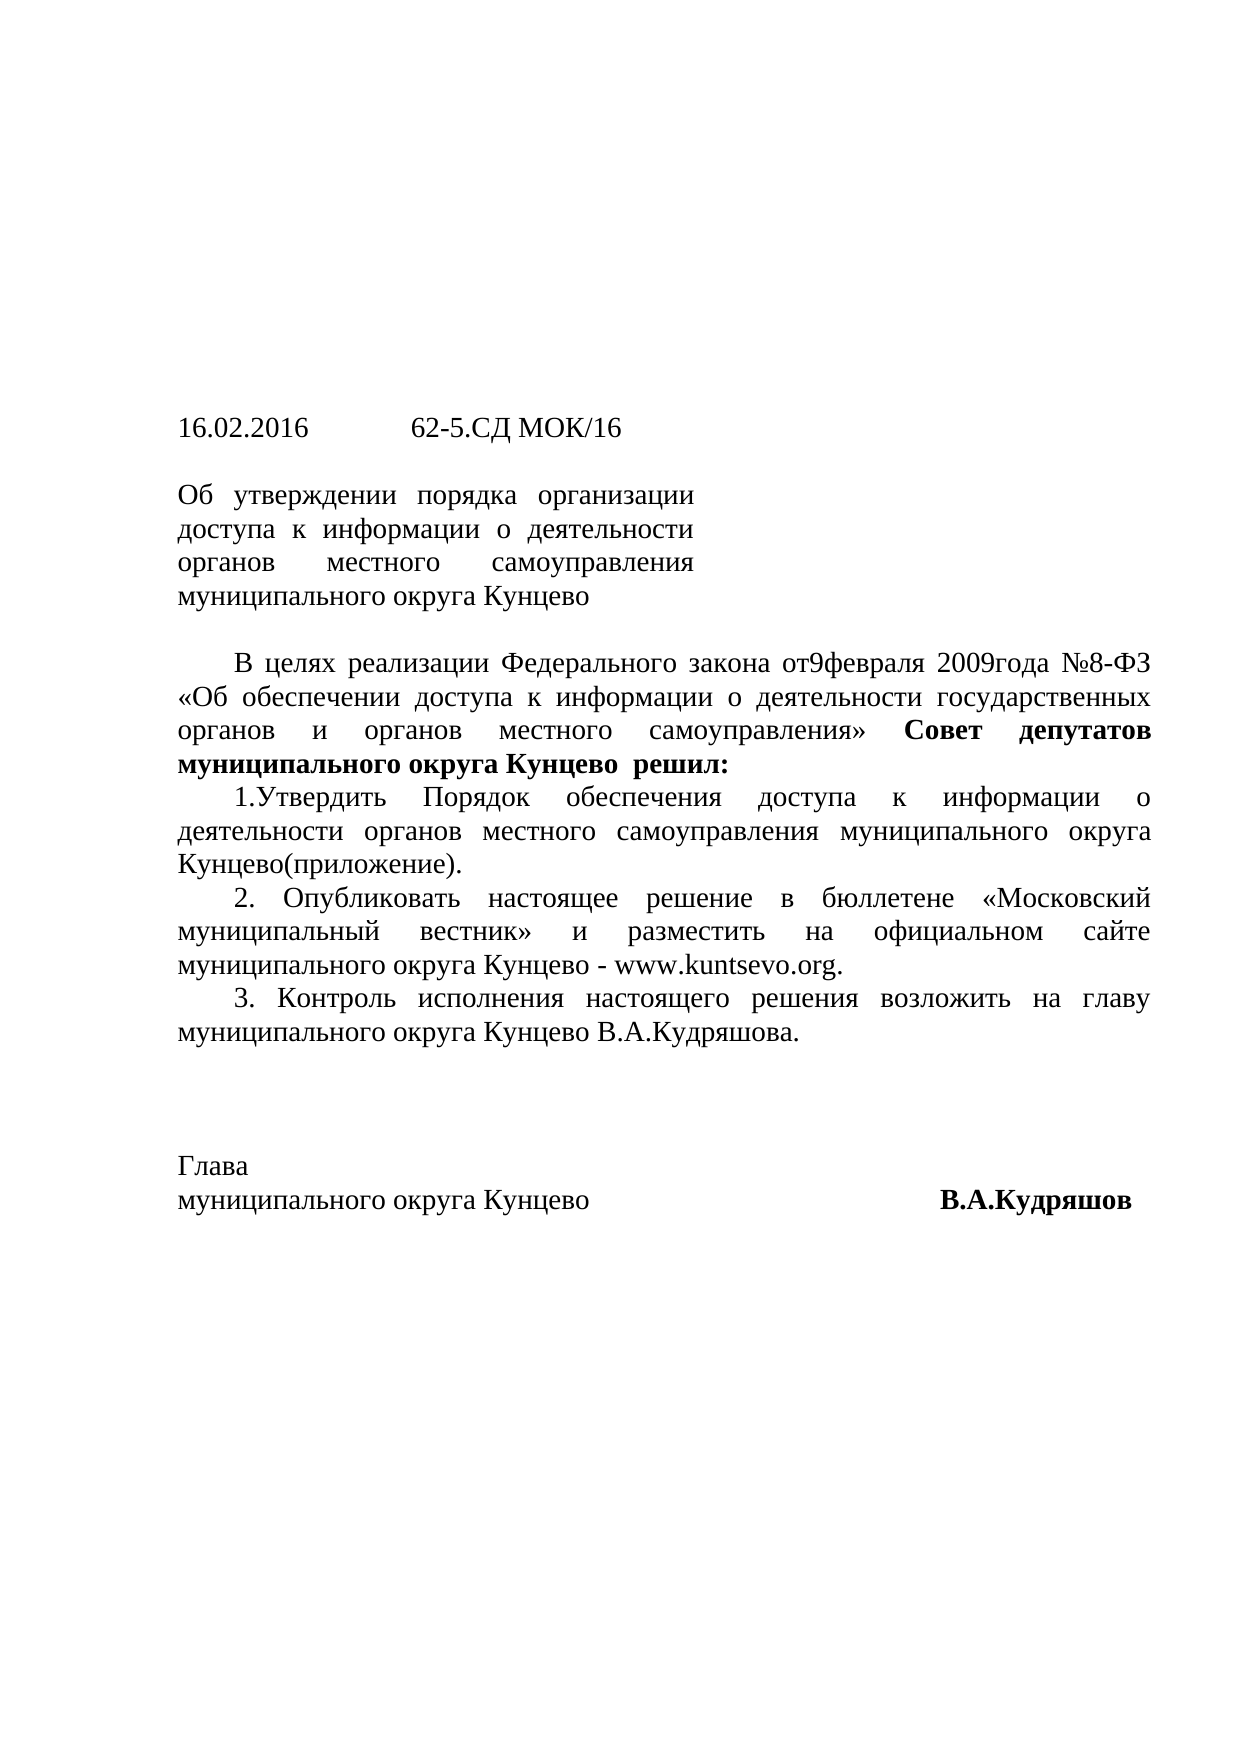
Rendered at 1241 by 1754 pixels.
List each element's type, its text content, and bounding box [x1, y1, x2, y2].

text Глава [177, 1148, 1152, 1182]
text муниципального округа Кунцево В.А.Кудряшов [177, 1182, 1152, 1215]
text В целях реализации Федерального закона от9февраля 2009года №8-ФЗ «Об обеспечении доступа к информации о деятельности государственных органов и органов местного самоуправления» Совет депутатов муниципального округа Кунцево решил: [177, 645, 1152, 779]
text 2. Опубликовать настоящее решение в бюллетене «Московский муниципальный вестник» и разместить на официальном сайте муниципального округа Кунцево - www.kuntsevo.org. [177, 880, 1152, 981]
text 1.Утвердить Порядок обеспечения доступа к информации о деятельности органов местного самоуправления муниципального округа Кунцево(приложение). [177, 779, 1152, 880]
text Об утверждении порядка организации доступа к информации о деятельности органов местного самоуправления муниципального округа Кунцево [177, 477, 694, 612]
text 3. Контроль исполнения настоящего решения возложить на главу муниципального округа Кунцево В.А.Кудряшова. [177, 981, 1152, 1048]
text 16.02.2016 62-5.СД МОК/16 [177, 410, 1152, 444]
